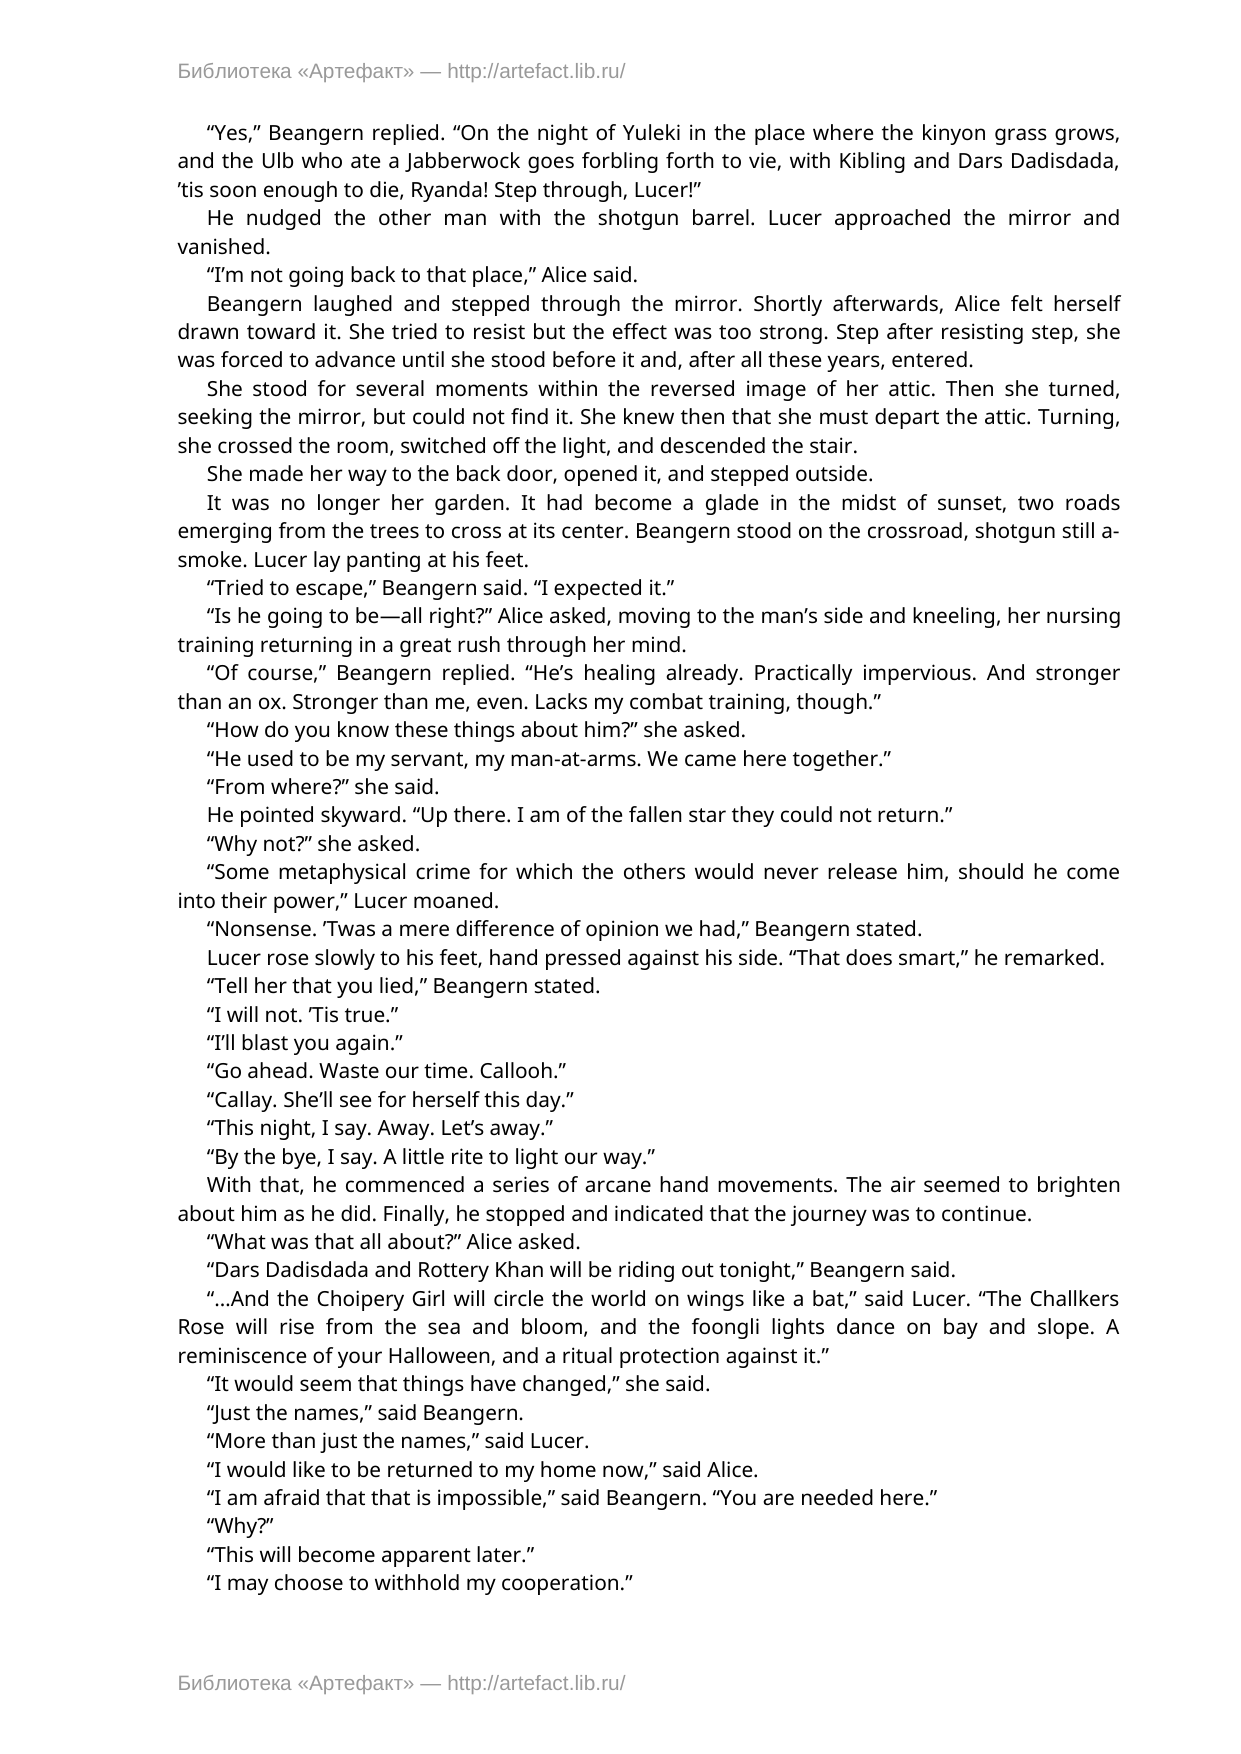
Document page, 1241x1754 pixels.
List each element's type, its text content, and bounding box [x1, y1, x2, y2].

text It was no longer her garden. It had become a glade in the midst of sunset, two roads emerging from the trees to cross at its center. Beangern stood on the crossroad, shotgun still a-smoke. Lucer lay panting at his feet. [177, 488, 1122, 573]
text He pointed skyward. “Up there. I am of the fallen star they could not return.” [177, 801, 1122, 829]
text “Of course,” Beangern replied. “He’s healing already. Practically impervious. And stronger than an ox. Stronger than me, even. Lacks my combat training, though.” [177, 658, 1122, 715]
text “He used to be my servant, my man-at-arms. We came here together.” [177, 744, 1122, 772]
text “What was that all about?” Alice asked. [177, 1227, 1122, 1256]
text “Nonsense. ’Twas a mere difference of opinion we had,” Beangern stated. [177, 914, 1122, 943]
text With that, he commenced a series of arcane hand movements. The air seemed to brighten about him as he did. Finally, he stopped and indicated that the journey was to continue. [177, 1170, 1122, 1227]
text “I may choose to withhold my cooperation.” [177, 1568, 1122, 1597]
text Lucer rose slowly to his feet, hand pressed against his side. “That does smart,” he remarked. [177, 943, 1122, 971]
text “From where?” she said. [177, 772, 1122, 801]
text “I’ll blast you again.” [177, 1028, 1122, 1057]
text She made her way to the back door, opened it, and stepped outside. [177, 459, 1122, 488]
text “Tell her that you lied,” Beangern stated. [177, 971, 1122, 1000]
text She stood for several moments within the reversed image of her attic. Then she turned, seeking the mirror, but could not find it. She knew then that she must depart the attic. Turning, she crossed the room, switched off the light, and descended the stair. [177, 374, 1122, 459]
text “I’m not going back to that place,” Alice said. [177, 260, 1122, 289]
text “Why?” [177, 1512, 1122, 1540]
text “I would like to be returned to my home now,” said Alice. [177, 1455, 1122, 1483]
text “It would seem that things have changed,” she said. [177, 1369, 1122, 1398]
text “Is he going to be⁠—all right?” Alice asked, moving to the man’s side and kneeling, her nursing training returning in a great rush through her mind. [177, 602, 1122, 658]
text “Why not?” she asked. [177, 829, 1122, 857]
text “This night, I say. Away. Let’s away.” [177, 1113, 1122, 1142]
text “Some metaphysical crime for which the others would never release him, should he come into their power,” Lucer moaned. [177, 857, 1122, 914]
text “How do you know these things about him?” she asked. [177, 715, 1122, 744]
text Beangern laughed and stepped through the mirror. Shortly afterwards, Alice felt herself drawn toward it. She tried to resist but the effect was too strong. Step after resisting step, she was forced to advance until she stood before it and, after all these years, entered. [177, 289, 1122, 374]
text “Just the names,” said Beangern. [177, 1398, 1122, 1426]
text “Tried to escape,” Beangern said. “I expected it.” [177, 573, 1122, 602]
text “This will become apparent later.” [177, 1540, 1122, 1568]
text “Dars Dadisdada and Rottery Khan will be riding out tonight,” Beangern said. [177, 1256, 1122, 1284]
text He nudged the other man with the shotgun barrel. Lucer approached the mirror and vanished. [177, 203, 1122, 260]
text “More than just the names,” said Lucer. [177, 1426, 1122, 1455]
text “…And the Choipery Girl will circle the world on wings like a bat,” said Lucer. “The Challkers Rose will rise from the sea and bloom, and the foongli lights dance on bay and slope. A reminiscence of your Halloween, and a ritual protection against it.” [177, 1284, 1122, 1369]
text “Yes,” Beangern replied. “On the night of Yuleki in the place where the kinyon grass grows, and the Ulb who ate a Jabberwock goes forbling forth to vie, with Kibling and Dars Dadisdada, ’tis soon enough to die, Ryanda! Step through, Lucer!” [177, 118, 1122, 203]
text “Go ahead. Waste our time. Callooh.” [177, 1057, 1122, 1085]
text “Callay. She’ll see for herself this day.” [177, 1085, 1122, 1113]
text “By the bye, I say. A little rite to light our way.” [177, 1142, 1122, 1170]
text “I am afraid that that is impossible,” said Beangern. “You are needed here.” [177, 1483, 1122, 1512]
text “I will not. ’Tis true.” [177, 1000, 1122, 1028]
